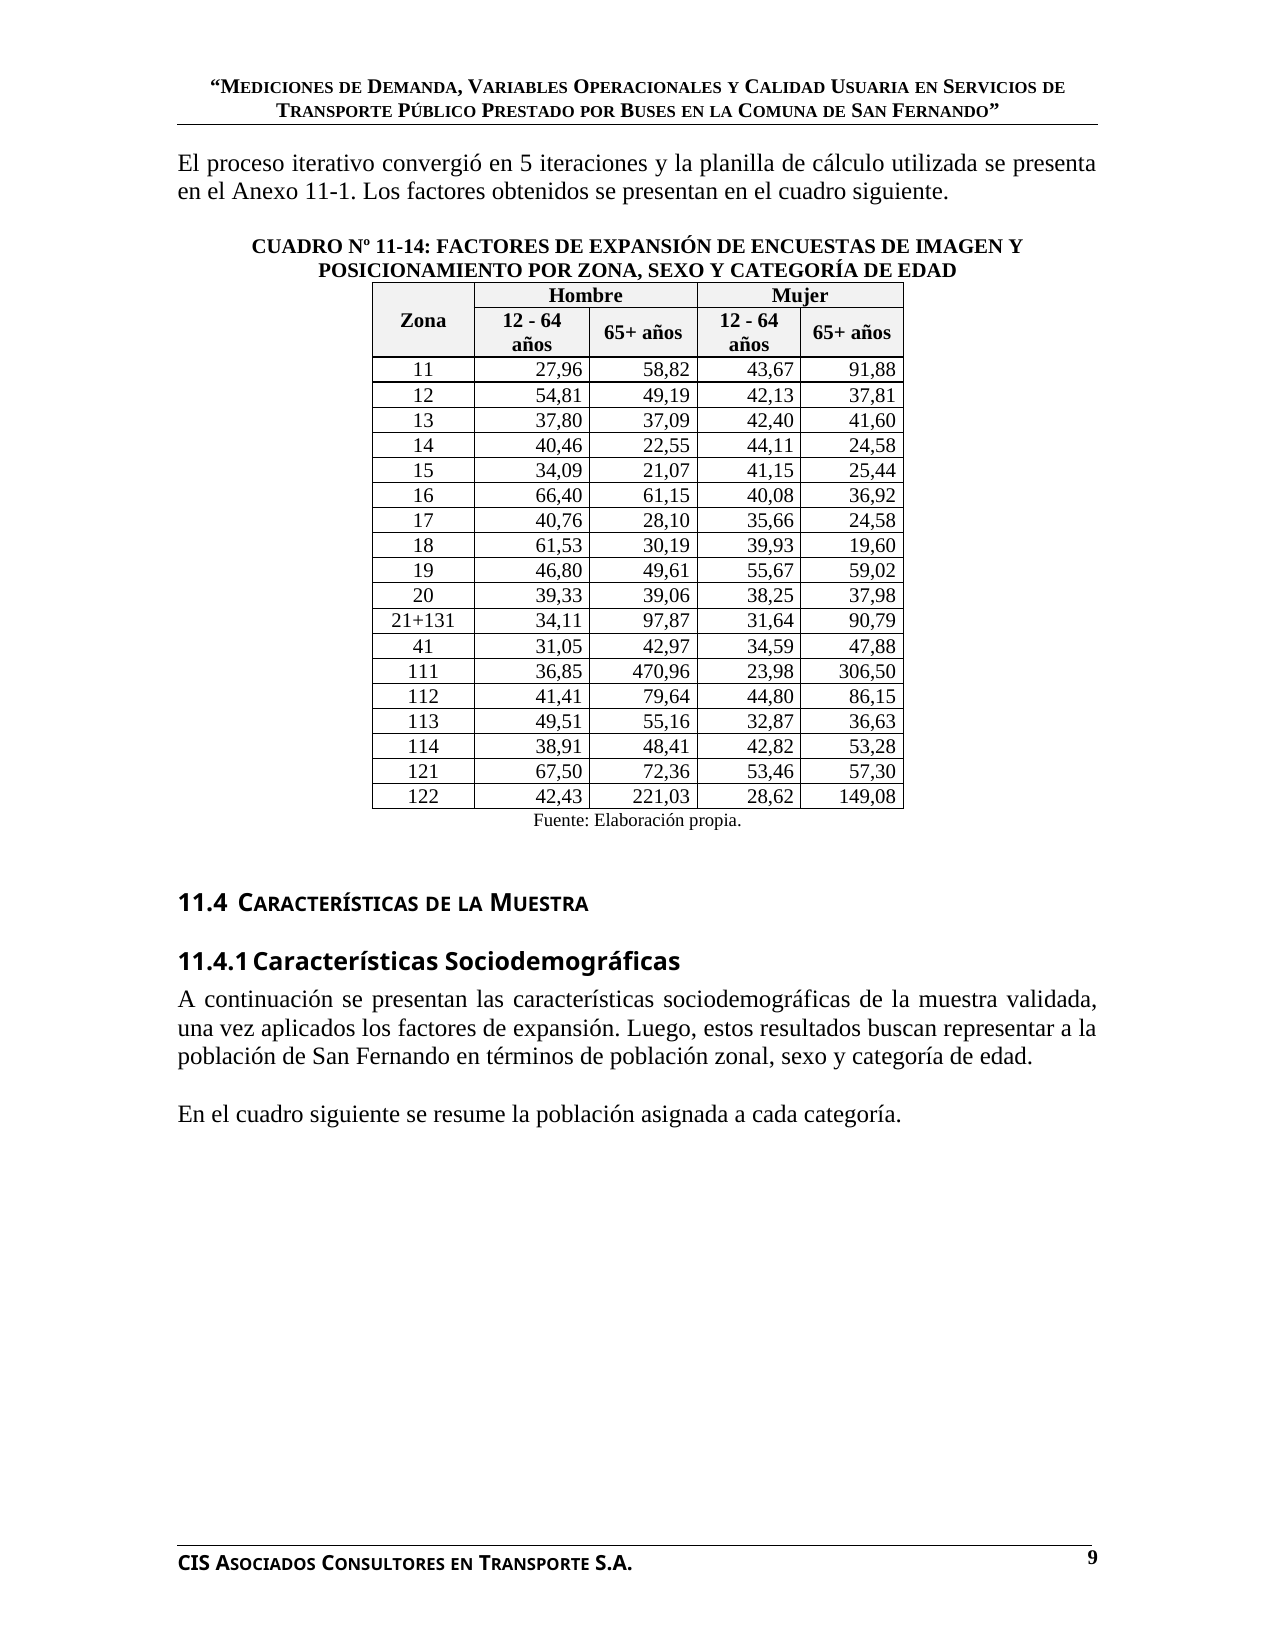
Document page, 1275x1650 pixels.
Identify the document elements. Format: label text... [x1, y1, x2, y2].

table_cell 53,28 [801, 734, 903, 758]
table_cell 57,30 [801, 759, 903, 783]
table_cell 65+ años [590, 308, 697, 356]
table_header Mujer [698, 283, 903, 307]
text A continuación se presentan las características sociodemográficas de la muestra validada, una vez aplicados los factores de expansión. Luego, estos resultados buscan representar a la población de San Fernando en términos de población zonal, sexo y categoría de edad. [177, 984, 1098, 1070]
table_cell 42,40 [698, 408, 800, 432]
table_cell 48,41 [590, 734, 697, 758]
table_cell 36,85 [475, 659, 589, 683]
table_cell 36,92 [801, 483, 903, 507]
table_header Hombre [475, 283, 697, 307]
table_cell 37,98 [801, 583, 903, 607]
table_cell 30,19 [590, 533, 697, 557]
text El proceso iterativo convergió en 5 iteraciones y la planilla de cálculo utilizada se presenta en el Anexo 11-1. Los factores obtenidos se presentan en el cuadro siguiente. [177, 148, 1098, 205]
table_cell 25,44 [801, 458, 903, 482]
table_cell 79,64 [590, 684, 697, 708]
table_cell 61,53 [475, 533, 589, 557]
table_cell 41,41 [475, 684, 589, 708]
table_cell 39,06 [590, 583, 697, 607]
table_cell 72,36 [590, 759, 697, 783]
text CUADRO Nº 11-14: Factores de expansión de encuestas de imagen y posicionamiento por zona, sexo y categoría de edad [177, 234, 1098, 282]
table_cell 42,97 [590, 634, 697, 658]
table_cell 38,91 [475, 734, 589, 758]
table_cell 13 [373, 408, 474, 432]
table_cell 61,15 [590, 483, 697, 507]
table_cell 38,25 [698, 583, 800, 607]
table_cell 34,59 [698, 634, 800, 658]
table_cell 18 [373, 533, 474, 557]
table_cell 67,50 [475, 759, 589, 783]
table_cell 44,11 [698, 433, 800, 457]
table_cell 55,16 [590, 709, 697, 733]
table_cell 12 - 64 años [698, 308, 800, 356]
table_cell 49,61 [590, 558, 697, 582]
table_cell 42,13 [698, 383, 800, 407]
table_cell 31,05 [475, 634, 589, 658]
table_cell 121 [373, 759, 474, 783]
table_cell 15 [373, 458, 474, 482]
table_cell 47,88 [801, 634, 903, 658]
table_cell 470,96 [590, 659, 697, 683]
table_cell 40,76 [475, 508, 589, 532]
table_cell 40,08 [698, 483, 800, 507]
table_cell 31,64 [698, 609, 800, 632]
table_cell 24,58 [801, 508, 903, 532]
table_cell 86,15 [801, 684, 903, 708]
table_cell 37,09 [590, 408, 697, 432]
table_cell 49,19 [590, 383, 697, 407]
table_cell 42,43 [475, 784, 589, 808]
subtitle Características de la Muestra [177, 884, 1098, 919]
table_cell 19,60 [801, 533, 903, 557]
table_cell 112 [373, 684, 474, 708]
text En el cuadro siguiente se resume la población asignada a cada categoría. [177, 1099, 1098, 1128]
table_cell 34,09 [475, 458, 589, 482]
table_cell 66,40 [475, 483, 589, 507]
table_cell 41,60 [801, 408, 903, 432]
table_cell 39,93 [698, 533, 800, 557]
table_cell 22,55 [590, 433, 697, 457]
subtitle Características Sociodemográficas [177, 944, 1098, 978]
table_cell 27,96 [475, 358, 589, 381]
table_cell 49,51 [475, 709, 589, 733]
table_cell 39,33 [475, 583, 589, 607]
table_cell 58,82 [590, 358, 697, 381]
table_cell 36,63 [801, 709, 903, 733]
table_cell 40,46 [475, 433, 589, 457]
table_cell 90,79 [801, 609, 903, 632]
table_cell 59,02 [801, 558, 903, 582]
table_cell 46,80 [475, 558, 589, 582]
table_cell 122 [373, 784, 474, 808]
table_cell 24,58 [801, 433, 903, 457]
table_cell 55,67 [698, 558, 800, 582]
table_cell 35,66 [698, 508, 800, 532]
table_cell 97,87 [590, 609, 697, 632]
table_cell 12 [373, 383, 474, 407]
table_header Zona [373, 283, 474, 356]
table_cell 111 [373, 659, 474, 683]
table_cell 19 [373, 558, 474, 582]
table_cell 65+ años [801, 308, 903, 356]
table_cell 20 [373, 583, 474, 607]
table_cell 43,67 [698, 358, 800, 381]
table_cell 114 [373, 734, 474, 758]
table_cell 21,07 [590, 458, 697, 482]
table_cell 37,81 [801, 383, 903, 407]
text Fuente: Elaboración propia. [177, 809, 1098, 831]
table_cell 53,46 [698, 759, 800, 783]
table_cell 14 [373, 433, 474, 457]
table_cell 28,10 [590, 508, 697, 532]
table_cell 32,87 [698, 709, 800, 733]
table_cell 11 [373, 358, 474, 381]
table_cell 41,15 [698, 458, 800, 482]
table_cell 42,82 [698, 734, 800, 758]
table_cell 54,81 [475, 383, 589, 407]
table_cell 12 - 64 años [475, 308, 589, 356]
table_cell 91,88 [801, 358, 903, 381]
table_cell 37,80 [475, 408, 589, 432]
table_cell 23,98 [698, 659, 800, 683]
table_cell 17 [373, 508, 474, 532]
table_cell 34,11 [475, 609, 589, 632]
table_cell 44,80 [698, 684, 800, 708]
table_cell 28,62 [698, 784, 800, 808]
table_cell 16 [373, 483, 474, 507]
table_cell 221,03 [590, 784, 697, 808]
table_cell 149,08 [801, 784, 903, 808]
table_cell 21+131 [373, 609, 474, 632]
table_cell 306,50 [801, 659, 903, 683]
table_cell 113 [373, 709, 474, 733]
table_cell 41 [373, 634, 474, 658]
